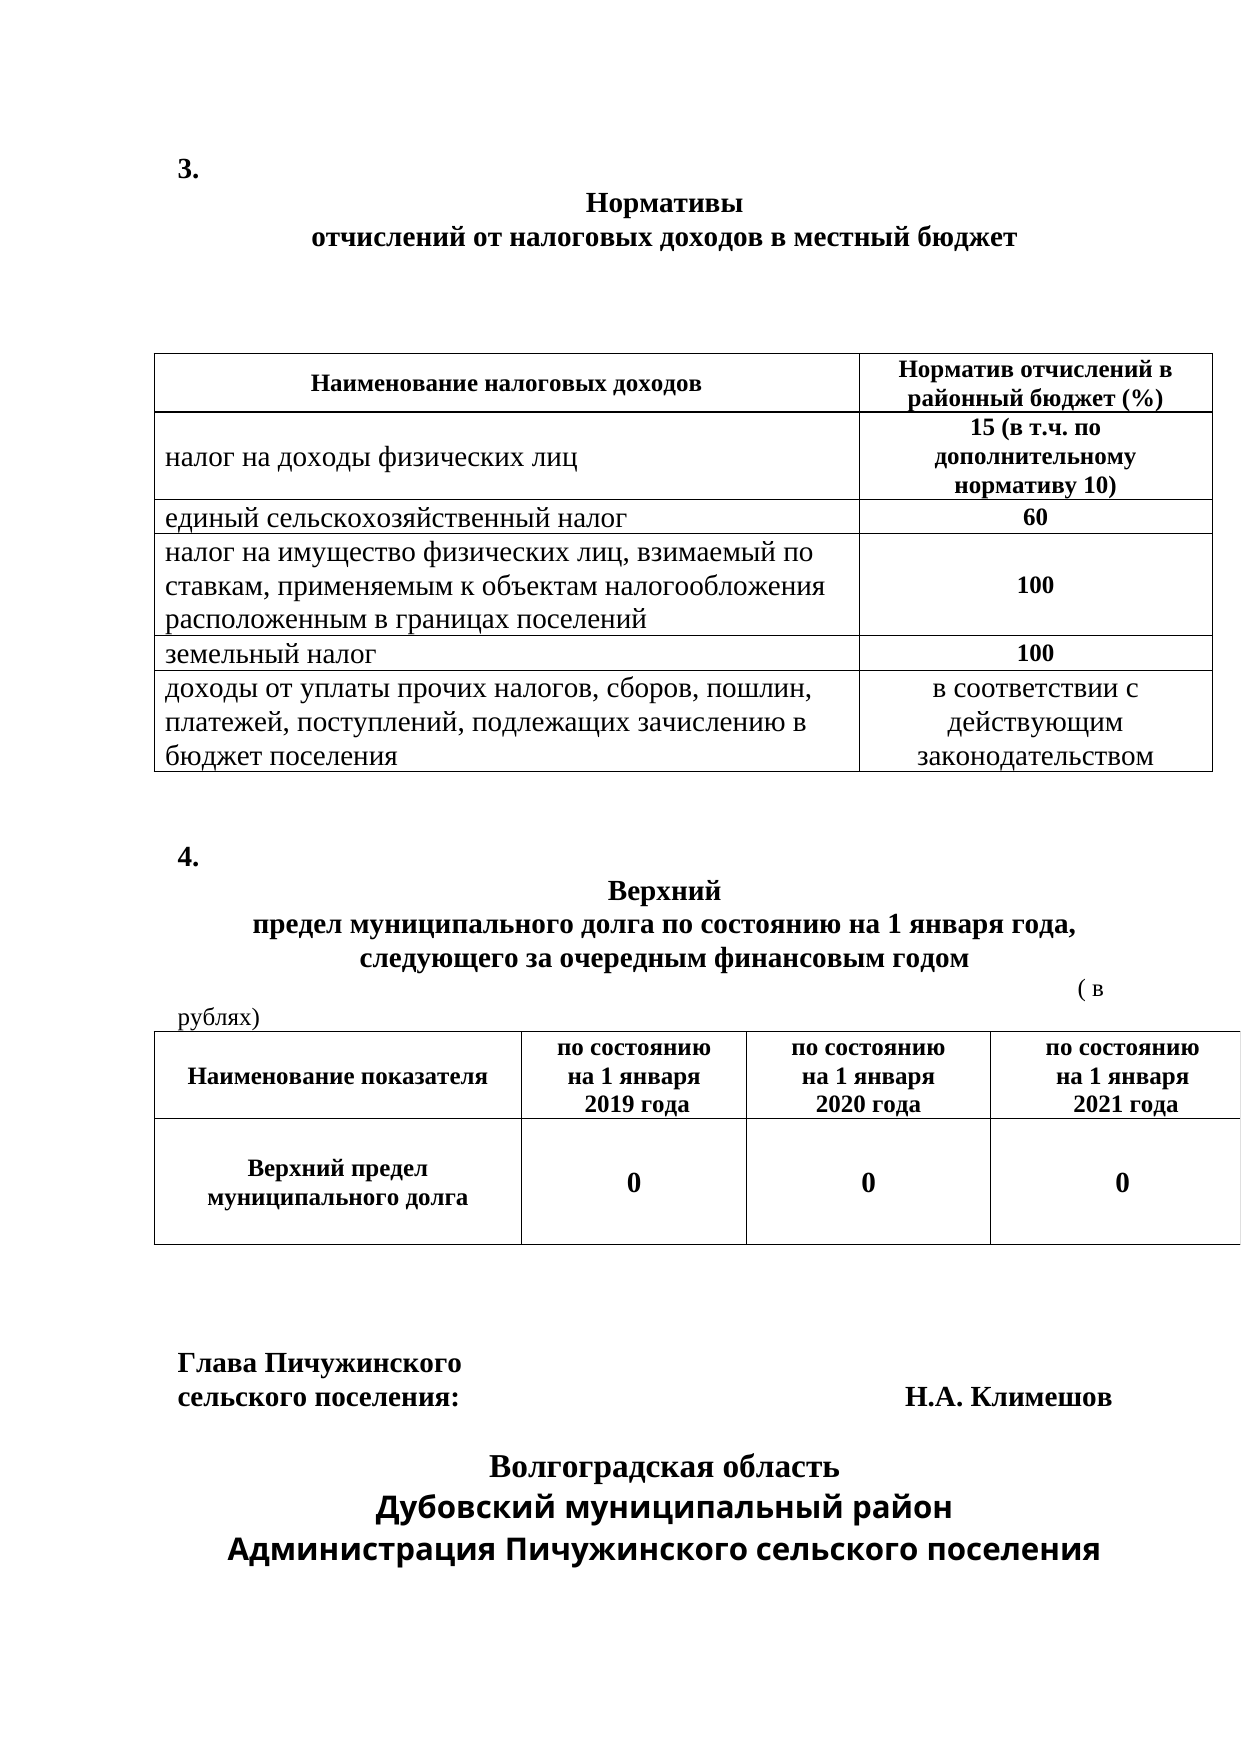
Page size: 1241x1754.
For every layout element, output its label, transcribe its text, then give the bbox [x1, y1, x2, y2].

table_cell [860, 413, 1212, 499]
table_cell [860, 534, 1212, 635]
subtitle Дубовский муниципальный район [177, 1484, 1152, 1527]
text отчислений от налоговых доходов в местный бюджет [177, 219, 1152, 252]
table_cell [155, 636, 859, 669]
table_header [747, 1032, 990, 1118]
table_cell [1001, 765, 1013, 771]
text Нормативы [177, 185, 1152, 219]
text ( в рублях) [177, 973, 1152, 1031]
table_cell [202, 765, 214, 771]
text предел муниципального долга по состоянию на 1 января года, следующего за очередным финансовым годом [177, 906, 1152, 973]
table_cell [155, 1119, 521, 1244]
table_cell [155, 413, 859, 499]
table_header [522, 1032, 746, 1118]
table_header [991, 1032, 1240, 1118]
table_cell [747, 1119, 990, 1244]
text Верхний [177, 873, 1152, 906]
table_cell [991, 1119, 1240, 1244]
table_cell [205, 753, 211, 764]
text Волгоградская область [177, 1446, 1152, 1484]
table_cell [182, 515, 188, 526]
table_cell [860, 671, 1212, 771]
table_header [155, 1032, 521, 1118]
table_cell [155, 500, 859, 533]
text 4. [177, 839, 1152, 873]
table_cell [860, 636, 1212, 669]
text сельского поселения: Н.А. Климешов [177, 1379, 1152, 1413]
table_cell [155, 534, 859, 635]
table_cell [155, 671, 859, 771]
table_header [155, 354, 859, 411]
text 3. [177, 152, 1152, 185]
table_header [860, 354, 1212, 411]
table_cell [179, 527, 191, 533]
subtitle Администрация Пичужинского сельского поселения [177, 1527, 1152, 1570]
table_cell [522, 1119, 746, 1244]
text Глава Пичужинского [177, 1346, 1152, 1379]
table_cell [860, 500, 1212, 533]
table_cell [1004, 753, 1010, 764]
